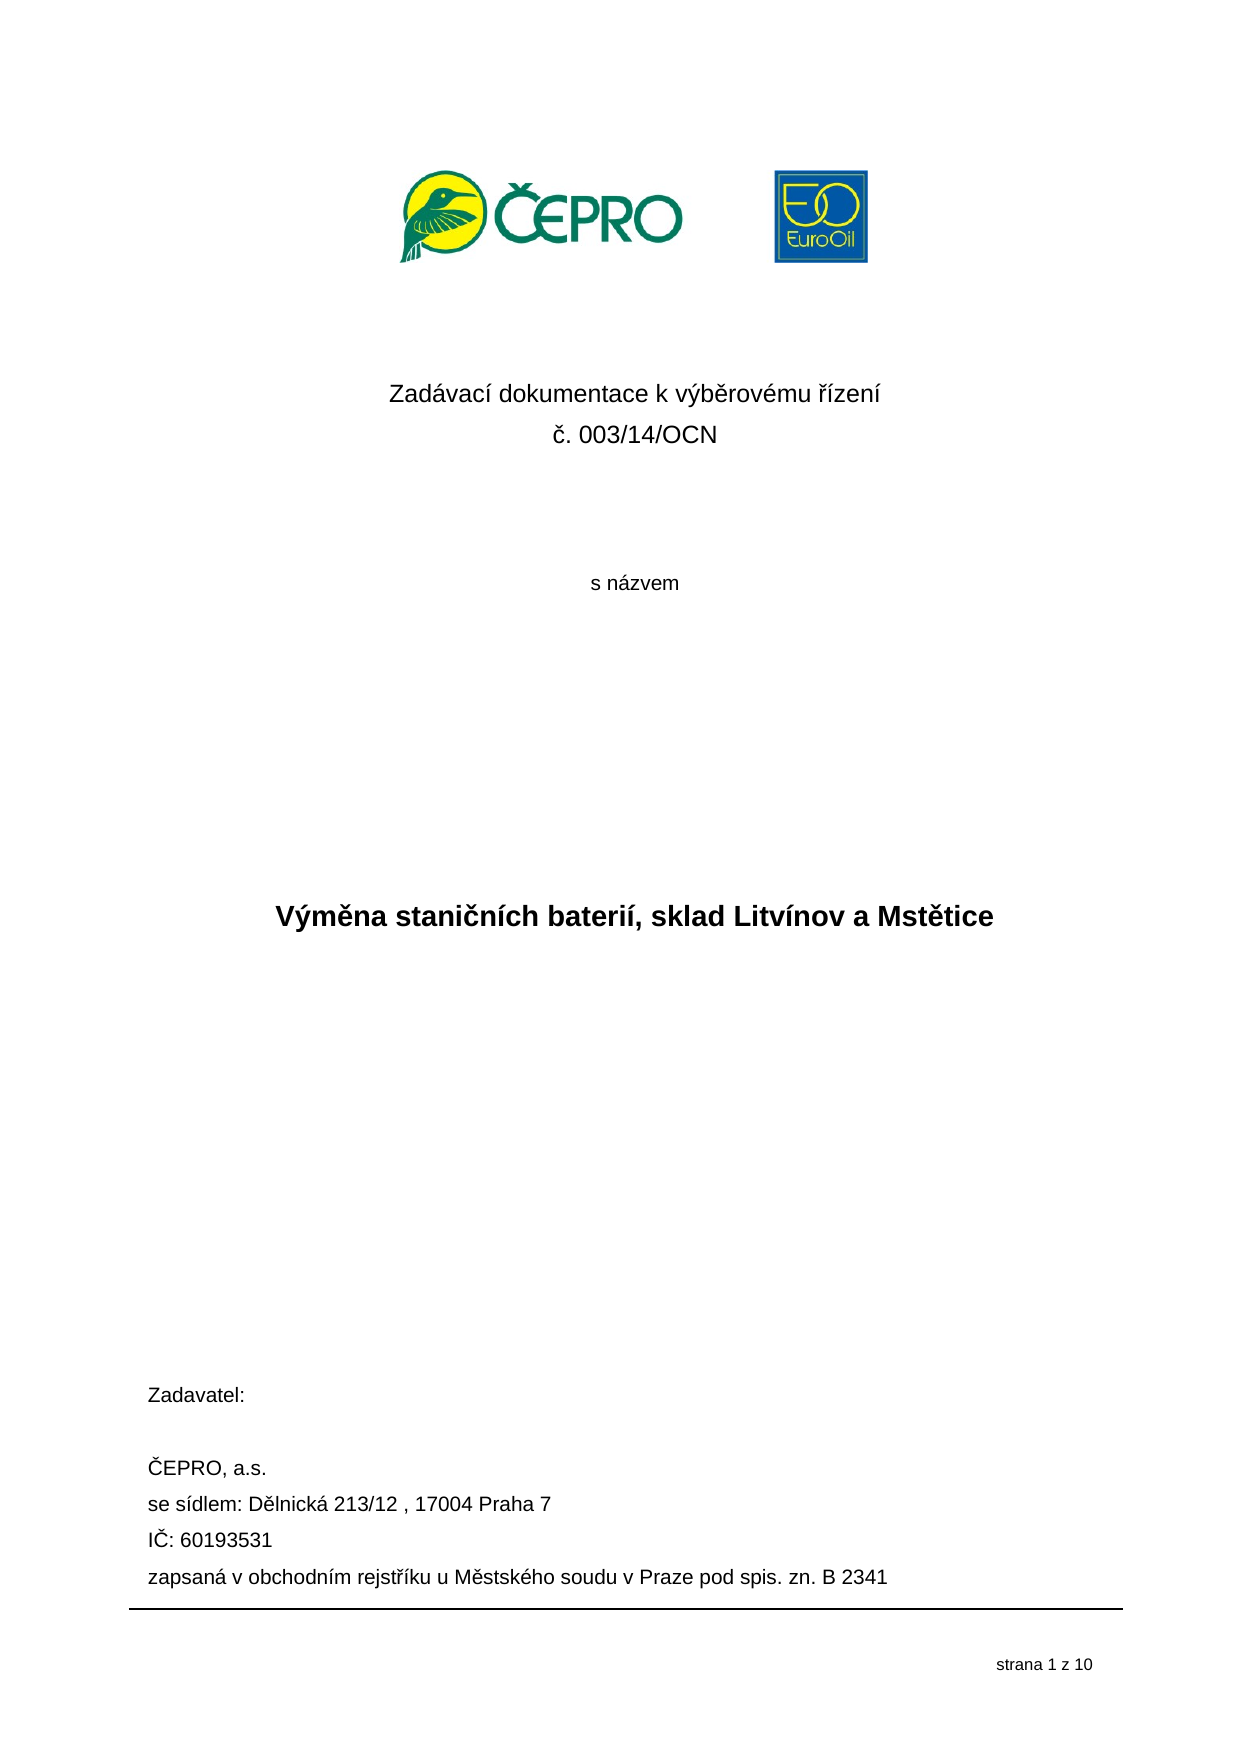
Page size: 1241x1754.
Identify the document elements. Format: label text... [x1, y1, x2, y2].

text s názvem [148, 571, 1122, 595]
text IČ: 60193531 [148, 1528, 1122, 1552]
text Zadávací dokumentace k výběrovému řízení [148, 379, 1122, 408]
text se sídlem: Dělnická 213/12 , 17004 Praha 7 [148, 1492, 1122, 1516]
text Zadavatel: [148, 1382, 1122, 1406]
text zapsaná v obchodním rejstříku u Městského soudu v Praze pod spis. zn. B 2341 [148, 1565, 1122, 1589]
text ČEPRO, a.s. [148, 1455, 1122, 1479]
picture [399, 170, 868, 263]
text Výměna staničních baterií, sklad Litvínov a Mstětice [148, 899, 1122, 932]
text č. 003/14/OCN [148, 420, 1122, 449]
